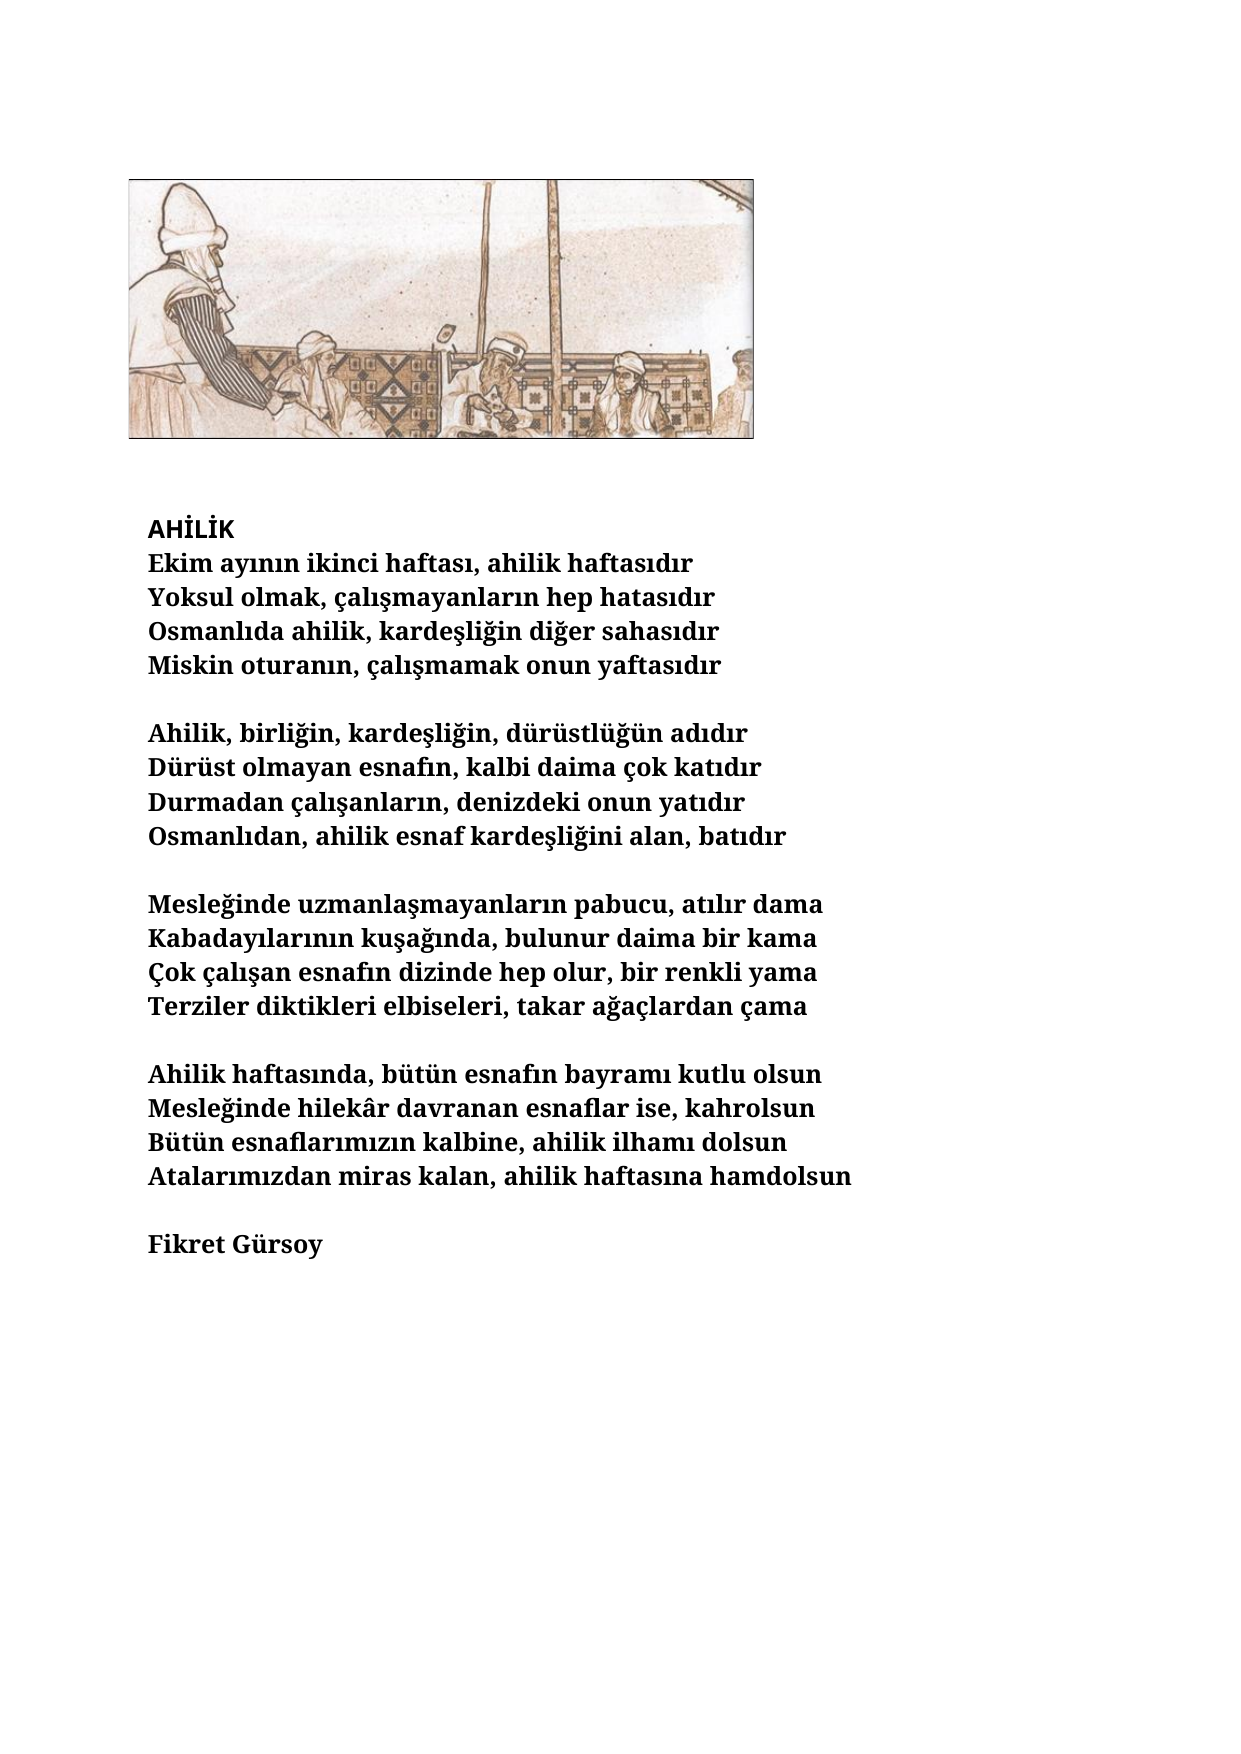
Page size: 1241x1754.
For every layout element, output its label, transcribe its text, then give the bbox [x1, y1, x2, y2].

picture [128, 179, 754, 439]
text AHİLİK Ekim ayının ikinci haftası, ahilik haftasıdır Yoksul olmak, çalışmayanların hep hatasıdır Osmanlıda ahilik, kardeşliğin diğer sahasıdır Miskin oturanın, çalışmamak onun yaftasıdır Ahilik, birliğin, kardeşliğin, dürüstlüğün adıdır Dürüst olmayan esnafın, kalbi daima çok katıdır Durmadan çalışanların, denizdeki onun yatıdır Osmanlıdan, ahilik esnaf kardeşliğini alan, batıdır Mesleğinde uzmanlaşmayanların pabucu, atılır dama Kabadayılarının kuşağında, bulunur daima bir kama Çok çalışan esnafın dizinde hep olur, bir renkli yama Terziler diktikleri elbiseleri, takar ağaçlardan çama Ahilik haftasında, bütün esnafın bayramı kutlu olsun Mesleğinde hilekâr davranan esnaflar ise, kahrolsun Bütün esnaflarımızın kalbine, ahilik ilhamı dolsun Atalarımızdan miras kalan, ahilik haftasına hamdolsun Fikret Gürsoy [148, 512, 1093, 1261]
